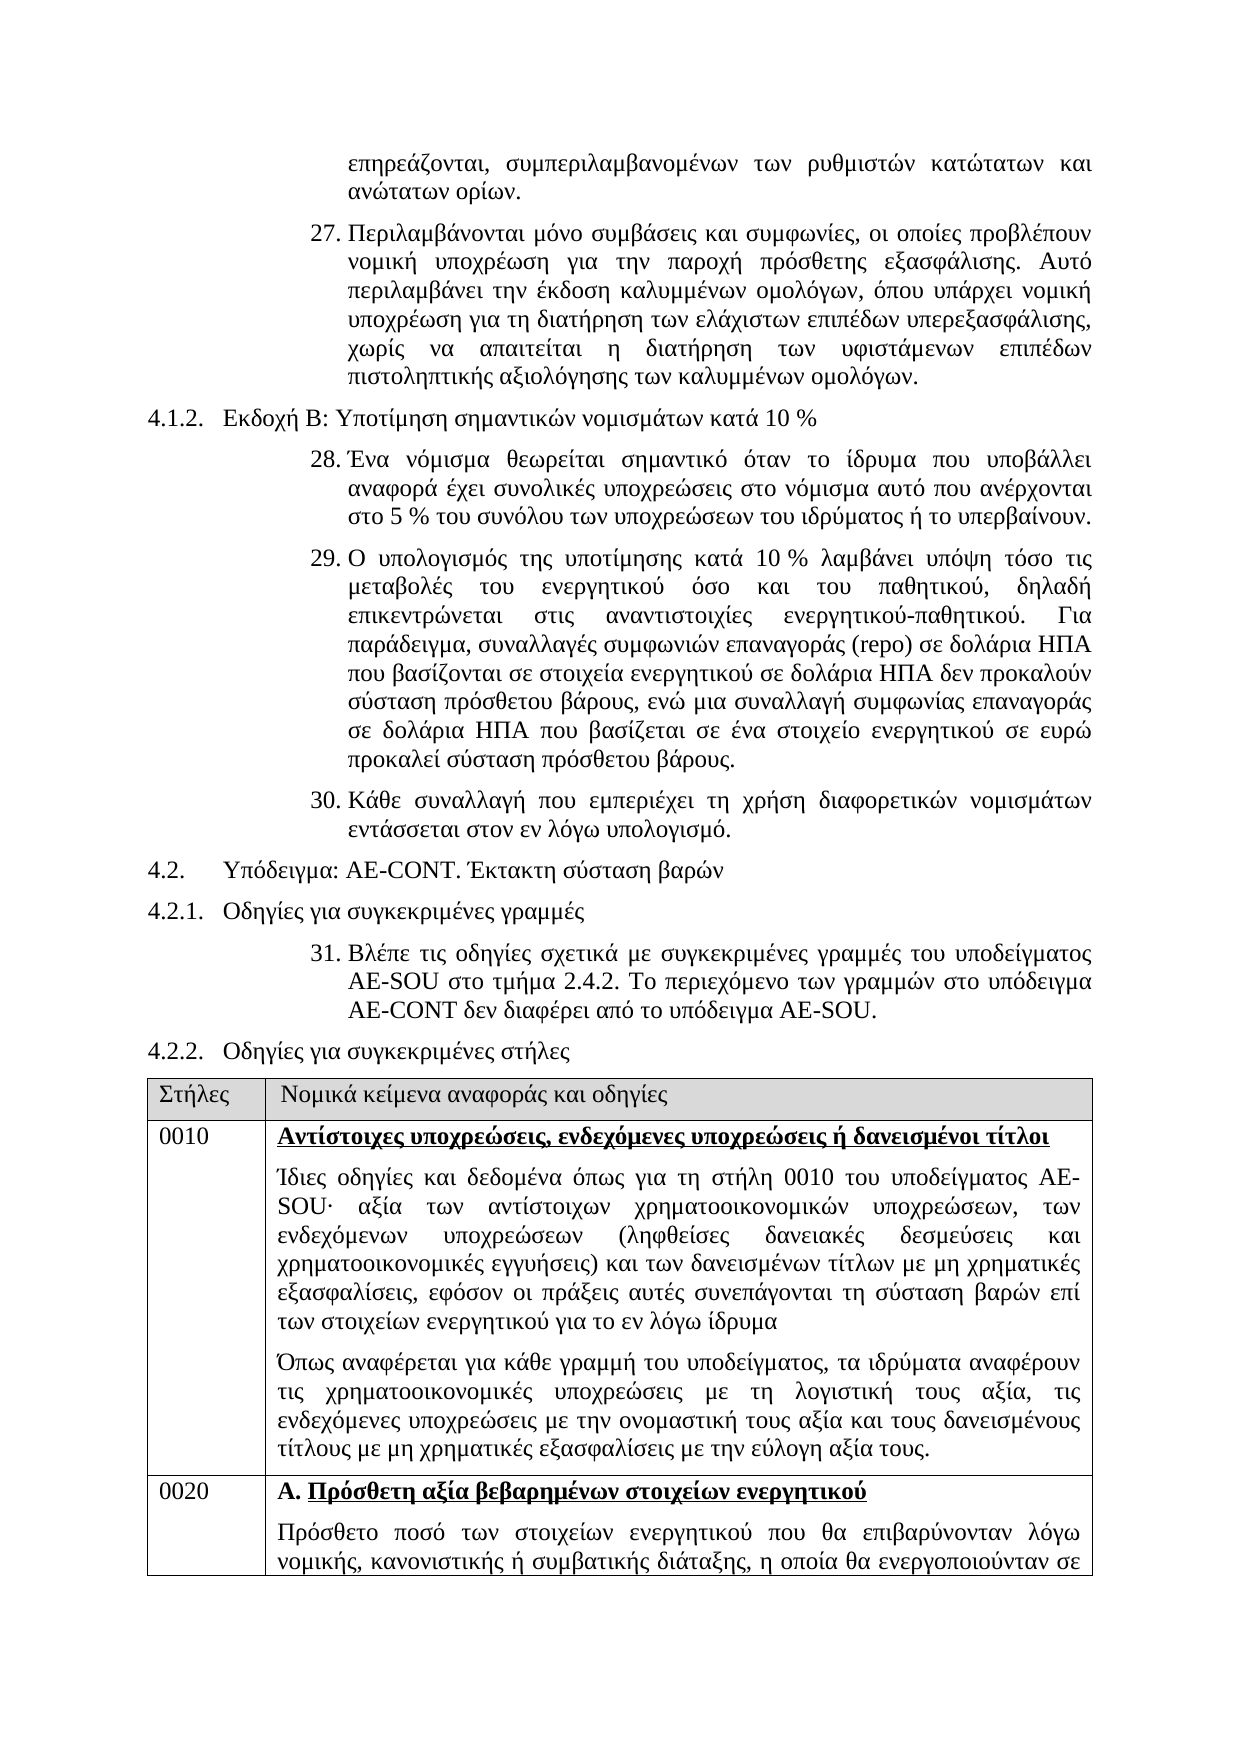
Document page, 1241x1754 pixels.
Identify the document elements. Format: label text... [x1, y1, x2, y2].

text Περιλαμβάνονται μόνο συμβάσεις και συμφωνίες, οι οποίες προβλέπουν νομική υποχρέωση για την παροχή πρόσθετης εξασφάλισης. Αυτό περιλαμβάνει την έκδοση καλυμμένων ομολόγων, όπου υπάρχει νομική υποχρέωση για τη διατήρηση των ελάχιστων επιπέδων υπερεξασφάλισης, χωρίς να απαιτείται η διατήρηση των υφιστάμενων επιπέδων πιστοληπτικής αξιολόγησης των καλυμμένων ομολόγων. [310, 218, 1093, 390]
table_cell 0010 [148, 1121, 265, 1475]
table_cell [266, 1476, 1092, 1574]
table_header Νομικά κείμενα αναφοράς και οδηγίες [266, 1079, 1092, 1120]
text Κάθε συναλλαγή που εμπεριέχει τη χρήση διαφορετικών νομισμάτων εντάσσεται στον εν λόγω υπολογισμό. [310, 785, 1093, 843]
list Οδηγίες για συγκεκριμένες γραμμές [148, 896, 1093, 925]
text Ένα νόμισμα θεωρείται σημαντικό όταν το ίδρυμα που υποβάλλει αναφορά έχει συνολικές υποχρεώσεις στο νόμισμα αυτό που ανέρχονται στο 5 % του συνόλου των υποχρεώσεων του ιδρύματος ή το υπερβαίνουν. [310, 444, 1093, 530]
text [310, 148, 1093, 205]
table_header Στήλες [148, 1079, 265, 1120]
table_cell Αντίστοιχες υποχρεώσεις, ενδεχόμενες υποχρεώσεις ή δανεισμένοι τίτλοι Ίδιες οδηγίες και δεδομένα όπως για τη στήλη 0010 του υποδείγματος AE-SOU· αξία των αντίστοιχων χρηματοοικονομικών υποχρεώσεων, των ενδεχόμενων υποχρεώσεων (ληφθείσες δανειακές δεσμεύσεις και χρηματοοικονομικές εγγυήσεις) και των δανεισμένων τίτλων με μη χρηματικές εξασφαλίσεις, εφόσον οι πράξεις αυτές συνεπάγονται τη σύσταση βαρών επί των στοιχείων ενεργητικού για το εν λόγω ίδρυμα Όπως αναφέρεται για κάθε γραμμή του υποδείγματος, τα ιδρύματα αναφέρουν τις χρηματοοικονομικές υποχρεώσεις με τη λογιστική τους αξία, τις ενδεχόμενες υποχρεώσεις με την ονομαστική τους αξία και τους δανεισμένους τίτλους με μη χρηματικές εξασφαλίσεις με την εύλογη αξία τους. [266, 1121, 1092, 1475]
list Εκδοχή B: Υποτίμηση σημαντικών νομισμάτων κατά 10 % [148, 403, 1093, 431]
list Υπόδειγμα: AE-CONT. Έκτακτη σύσταση βαρών [148, 855, 1093, 884]
list Οδηγίες για συγκεκριμένες στήλες [148, 1036, 1093, 1065]
text Βλέπε τις οδηγίες σχετικά με συγκεκριμένες γραμμές του υποδείγματος AE-SOU στο τμήμα 2.4.2. Το περιεχόμενο των γραμμών στο υπόδειγμα AE-CONT δεν διαφέρει από το υπόδειγμα AE-SOU. [310, 938, 1093, 1024]
text Ο υπολογισμός της υποτίμησης κατά 10 % λαμβάνει υπόψη τόσο τις μεταβολές του ενεργητικού όσο και του παθητικού, δηλαδή επικεντρώνεται στις αναντιστοιχίες ενεργητικού-παθητικού. Για παράδειγμα, συναλλαγές συμφωνιών επαναγοράς (repo) σε δολάρια ΗΠΑ που βασίζονται σε στοιχεία ενεργητικού σε δολάρια ΗΠΑ δεν προκαλούν σύσταση πρόσθετου βάρους, ενώ μια συναλλαγή συμφωνίας επαναγοράς σε δολάρια ΗΠΑ που βασίζεται σε ένα στοιχείο ενεργητικού σε ευρώ προκαλεί σύσταση πρόσθετου βάρους. [310, 543, 1093, 773]
table_cell 0020 [148, 1476, 265, 1574]
